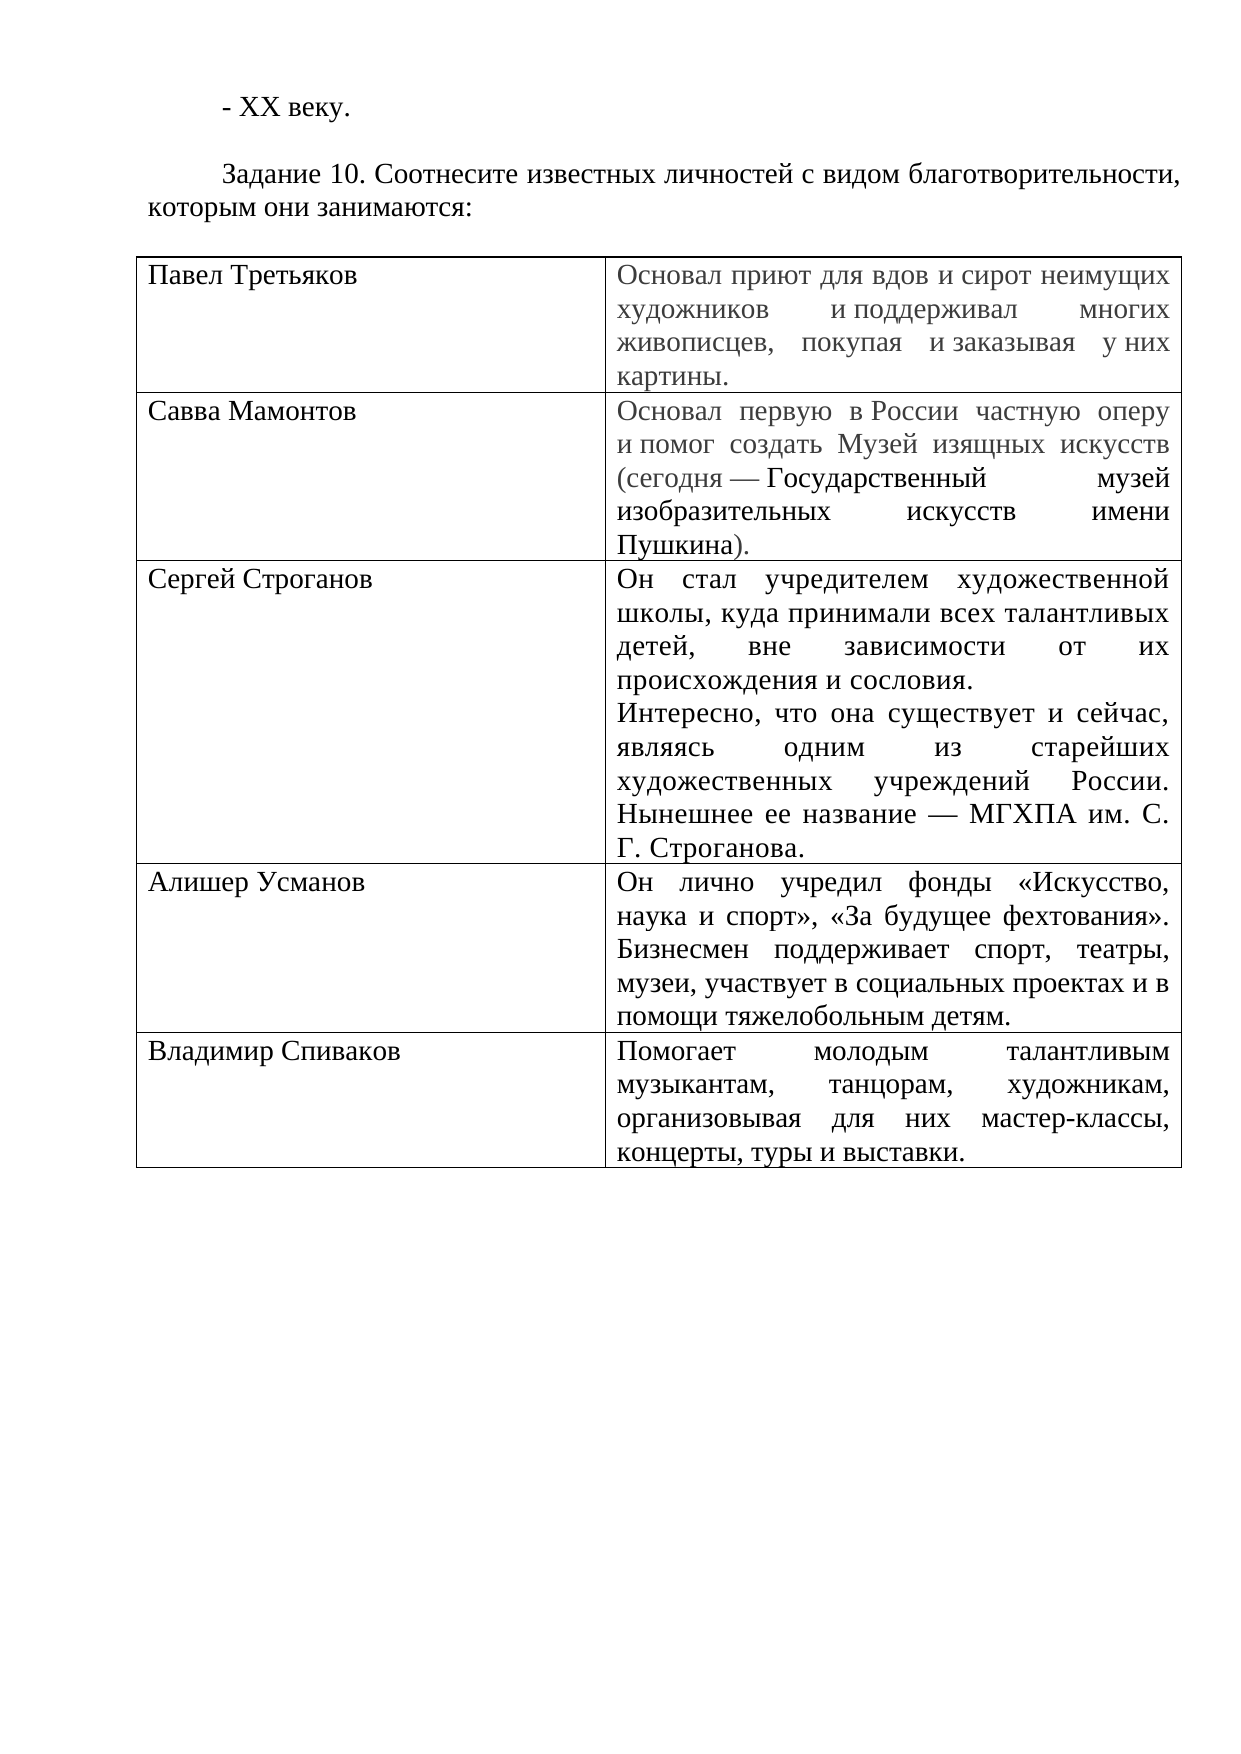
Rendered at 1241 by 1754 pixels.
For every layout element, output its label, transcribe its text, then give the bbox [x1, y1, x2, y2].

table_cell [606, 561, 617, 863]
table_cell Алишер Усманов [137, 864, 605, 1032]
table_cell Владимир Спиваков [137, 1033, 605, 1167]
table_cell Он лично учредил фонды «Искусство, наука и спорт», «За будущее фехтования». Бизнесмен поддерживает спорт, театры, музеи, участвует в социальных проектах и в помощи тяжелобольным детям. [606, 864, 1181, 1032]
table_cell Савва Мамонтов [137, 393, 605, 560]
table_header Павел Третьяков [137, 258, 605, 392]
table_cell Сергей Строганов [137, 561, 605, 863]
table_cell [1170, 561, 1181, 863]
text Задание 10. Соотнесите известных личностей с видом благотворительности, которым они занимаются: [148, 156, 1181, 223]
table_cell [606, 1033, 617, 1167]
table_cell Помогает молодым талантливым музыкантам, танцорам, художникам, организовывая для них мастер-классы, концерты, туры и выставки. [966, 1033, 1181, 1167]
table_cell Основал первую в России частную оперу и помог создать Музей изящных искусств (сегодня — Государственный музей изобразительных искусств имени Пушкина). [606, 393, 1181, 560]
text - XX веку. [148, 89, 1181, 122]
table_header Основал приют для вдов и сирот неимущих художников и поддерживал многих живописцев, покупая и заказывая у них картины. [606, 258, 1181, 392]
